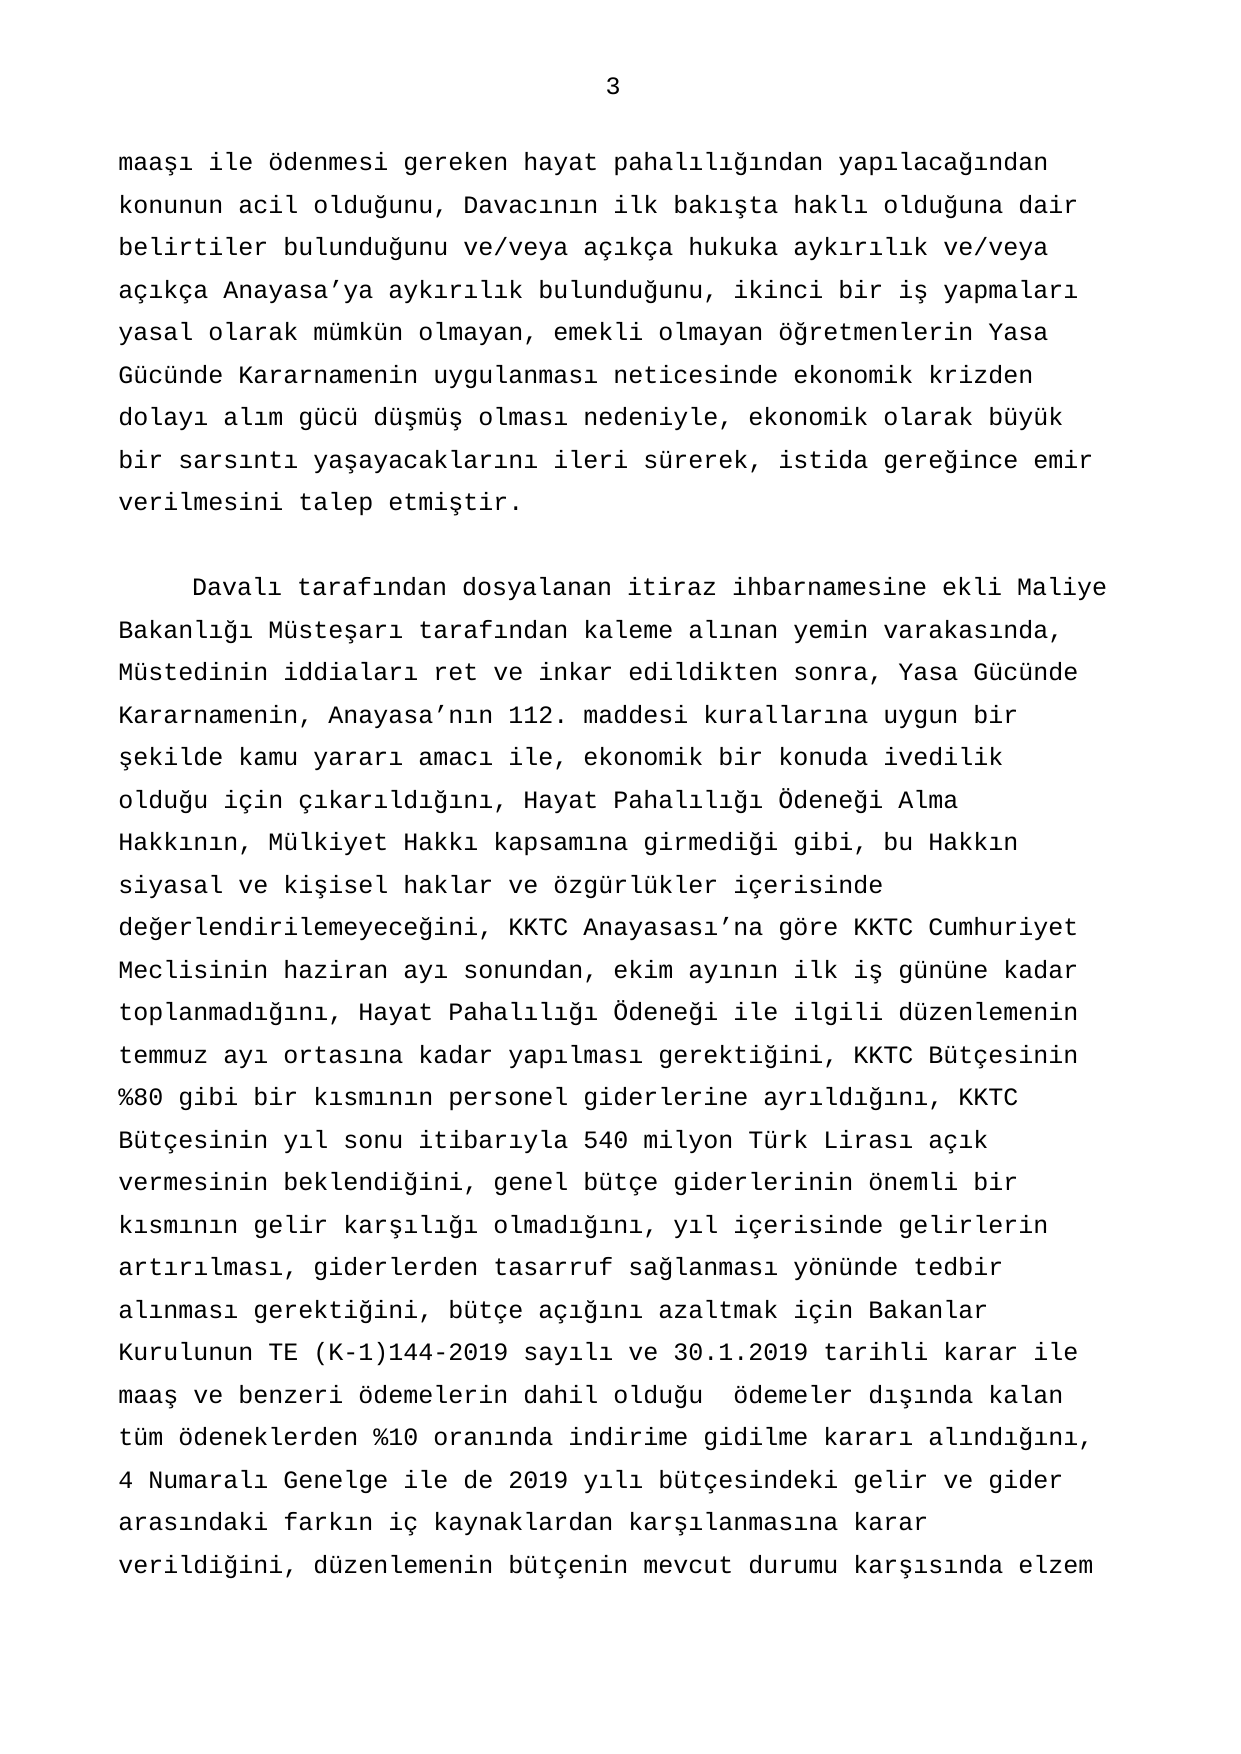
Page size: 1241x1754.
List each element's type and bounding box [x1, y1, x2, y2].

text [118, 575, 1107, 1581]
text [118, 150, 1107, 518]
